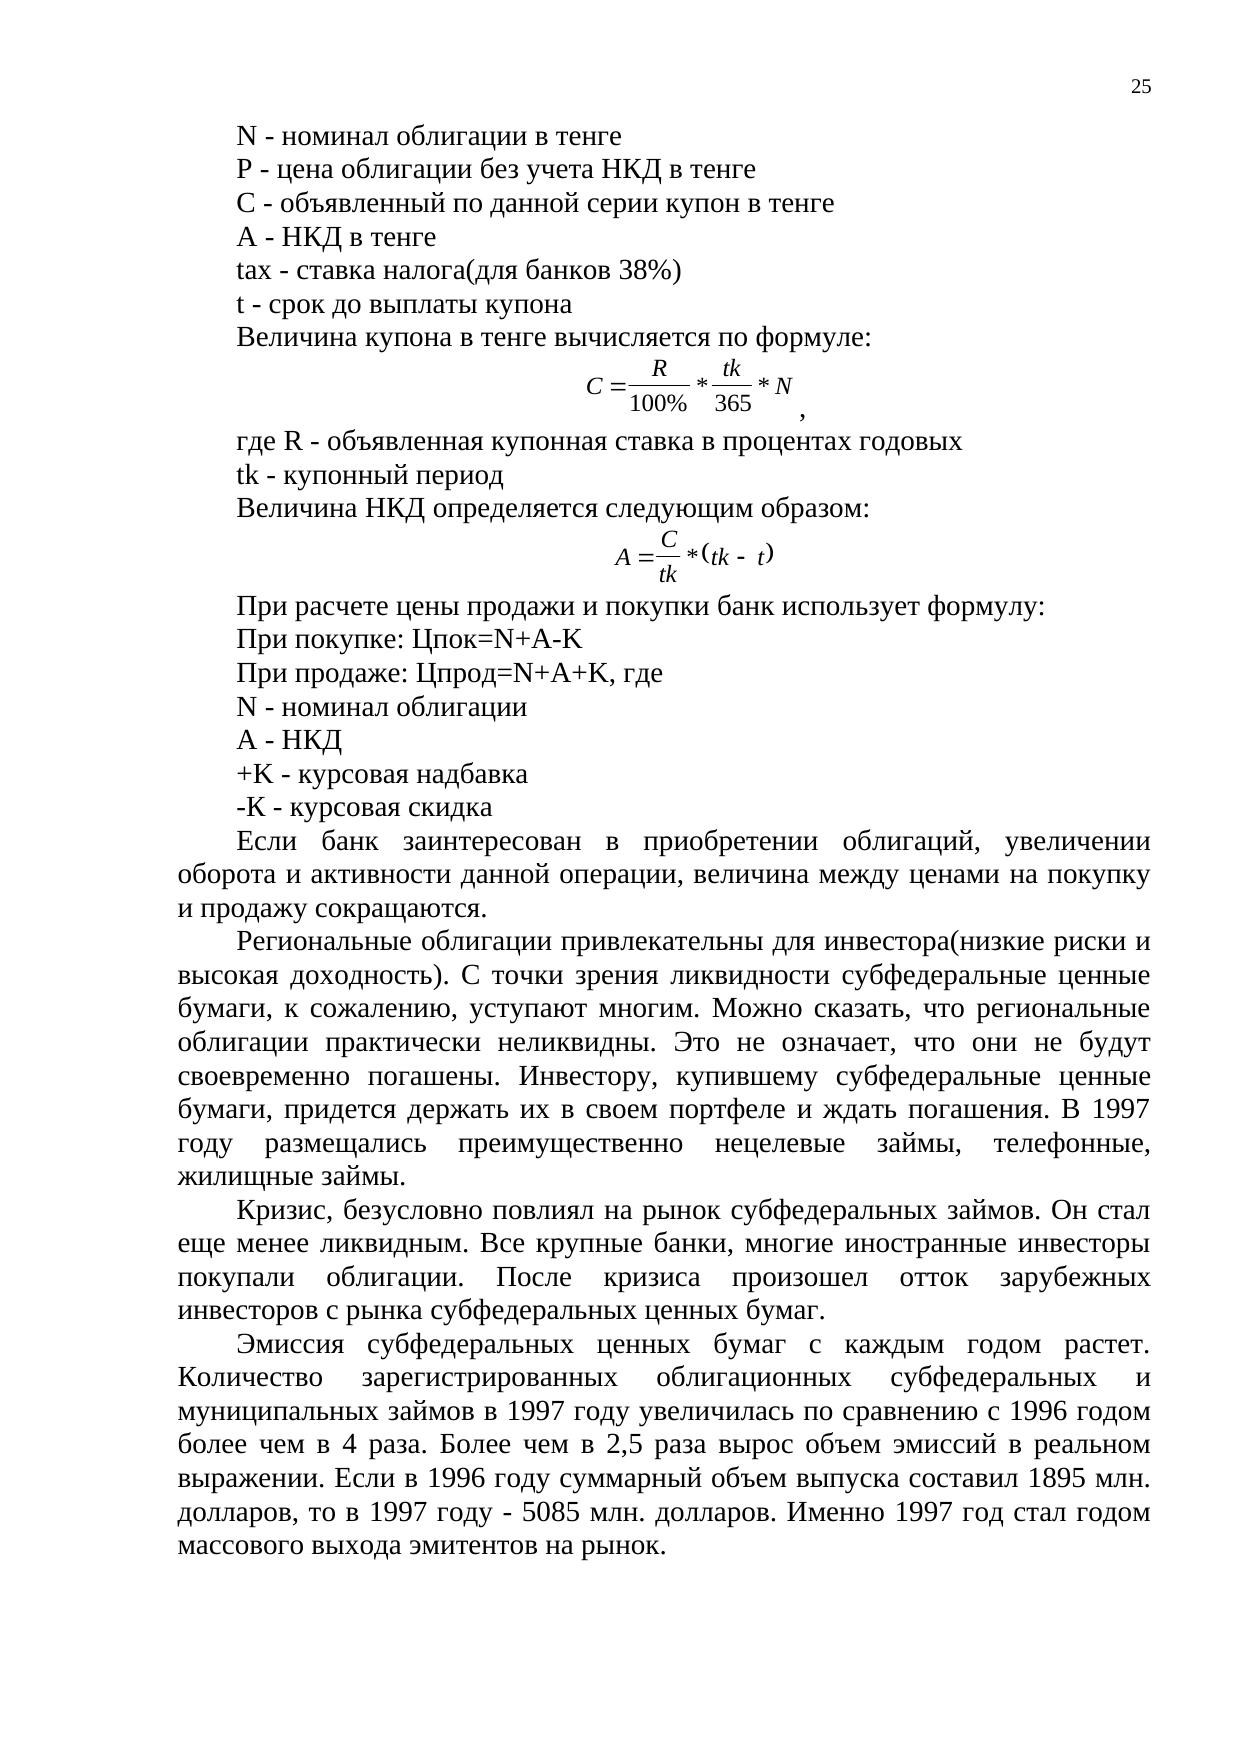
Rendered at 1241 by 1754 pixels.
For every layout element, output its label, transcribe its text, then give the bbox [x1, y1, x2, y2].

text -К - курсовая скидка [177, 789, 1152, 823]
text t - срок до выплаты купона [177, 286, 1152, 319]
text N - номинал облигации [177, 689, 1152, 722]
text При покупке: Цпок=N+A-K [177, 622, 1152, 655]
text tax - ставка налога(для банков 38%) [177, 252, 1152, 286]
text где R - объявленная купонная ставка в процентах годовых [177, 423, 1152, 457]
text Эмиссия субфедеральных ценных бумаг с каждым годом растет. Количество зарегистрированных облигационных субфедеральных и муниципальных займов в 1997 году увеличилась по сравнению с 1996 годом более чем в 4 раза. Более чем в 2,5 раза вырос объем эмиссий в реальном выражении. Если в 1996 году суммарный объем выпуска составил 1895 млн. долларов, то в 1997 году - 5085 млн. долларов. Именно 1997 год стал годом массового выхода эмитентов на рынок. [177, 1326, 1152, 1561]
text C - объявленный по данной серии купон в тенге [177, 185, 1152, 219]
text Кризис, безусловно повлиял на рынок субфедеральных займов. Он стал еще менее ликвидным. Все крупные банки, многие иностранные инвесторы покупали облигации. После кризиса произошел отток зарубежных инвесторов с рынка субфедеральных ценных бумаг. [177, 1192, 1152, 1326]
text N - номинал облигации в тенге [177, 118, 1152, 152]
text Региональные облигации привлекательны для инвестора(низкие риски и высокая доходность). С точки зрения ликвидности субфедеральные ценные бумаги, к сожалению, уступают многим. Можно сказать, что региональные облигации практически неликвидны. Это не означает, что они не будут своевременно погашены. Инвестору, купившему субфедеральные ценные бумаги, придется держать их в своем портфеле и ждать погашения. В 1997 году размещались преимущественно нецелевые займы, телефонные, жилищные займы. [177, 923, 1152, 1192]
text P - цена облигации без учета НКД в тенге [177, 152, 1152, 185]
text При продаже: Цпрод=N+A+K, где [177, 655, 1152, 689]
text A - НКД [177, 722, 1152, 756]
text tk - купонный период [177, 457, 1152, 490]
text +K - курсовая надбавка [177, 756, 1152, 789]
text Величина купона в тенге вычисляется по формуле: [177, 319, 1152, 353]
text Величина НКД определяется следующим образом: [177, 490, 1152, 524]
text A - НКД в тенге [177, 219, 1152, 252]
text Если банк заинтересован в приобретении облигаций, увеличении оборота и активности данной операции, величина между ценами на покупку и продажу сокращаются. [177, 823, 1152, 923]
text , [177, 353, 1152, 423]
text При расчете цены продажи и покупки банк использует формулу: [177, 588, 1152, 622]
